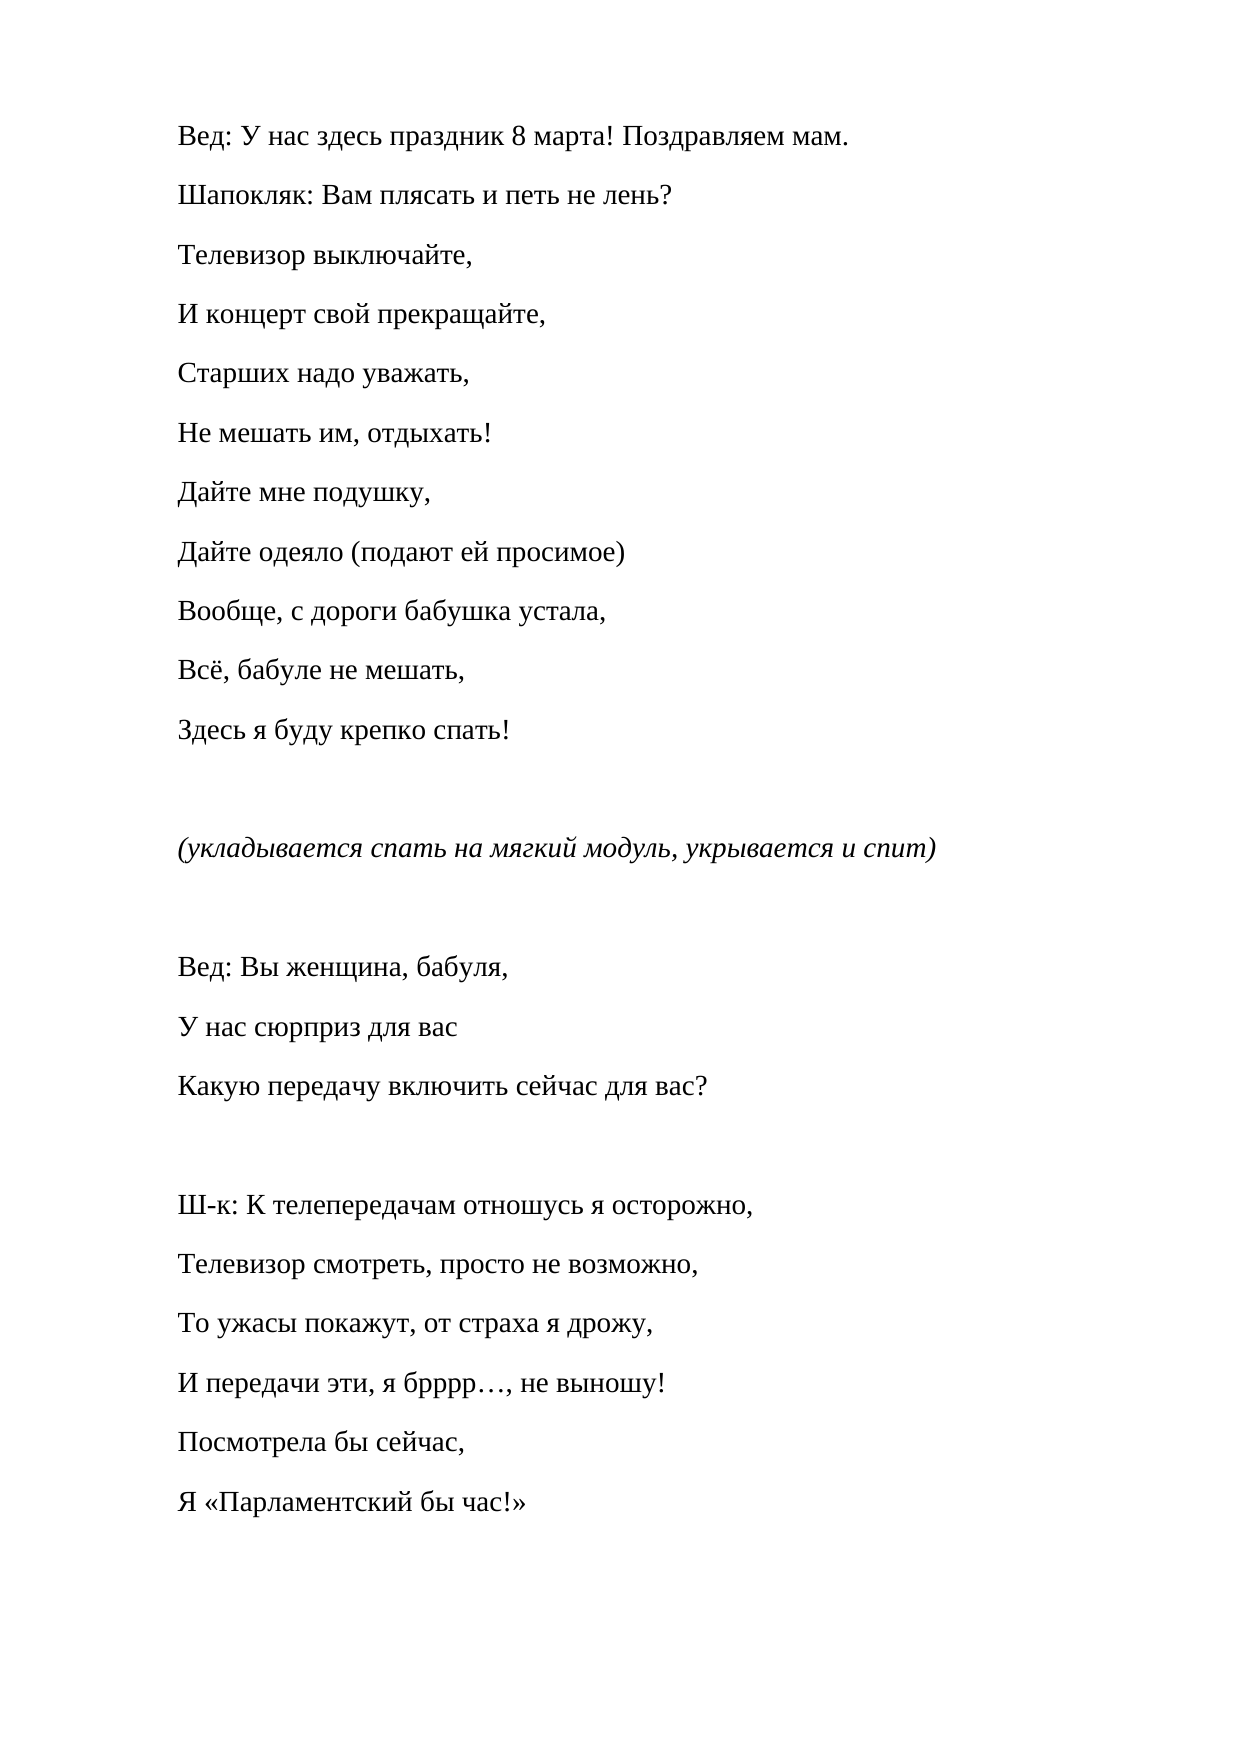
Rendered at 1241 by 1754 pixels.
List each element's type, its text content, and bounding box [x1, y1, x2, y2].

text Я «Парламентский бы час!» [177, 1484, 1152, 1517]
text Вед: У нас здесь праздник 8 марта! Поздравляем мам. [177, 118, 1152, 152]
text Шапокляк: Вам плясать и петь не лень? [177, 177, 1152, 211]
text Дайте мне подушку, [177, 474, 1152, 508]
text Не мешать им, отдыхать! [177, 415, 1152, 448]
text И концерт свой прекращайте, [177, 296, 1152, 330]
text Старших надо уважать, [177, 356, 1152, 389]
text То ужасы покажут, от страха я дрожу, [177, 1306, 1152, 1339]
text Всё, бабуле не мешать, [177, 652, 1152, 686]
text Телевизор выключайте, [177, 237, 1152, 270]
text У нас сюрприз для вас [177, 1009, 1152, 1042]
text Ш-к: К телепередачам отношусь я осторожно, [177, 1187, 1152, 1220]
text И передачи эти, я брррр…, не выношу! [177, 1365, 1152, 1398]
text Дайте одеяло (подают ей просимое) [177, 534, 1152, 567]
text Здесь я буду крепко спать! [177, 712, 1152, 745]
text Вообще, с дороги бабушка устала, [177, 593, 1152, 627]
text (укладывается спать на мягкий модуль, укрывается и спит) [177, 831, 1152, 864]
text Телевизор смотреть, просто не возможно, [177, 1246, 1152, 1280]
text Какую передачу включить сейчас для вас? [177, 1068, 1152, 1102]
text Вед: Вы женщина, бабуля, [177, 949, 1152, 983]
text Посмотрела бы сейчас, [177, 1424, 1152, 1458]
